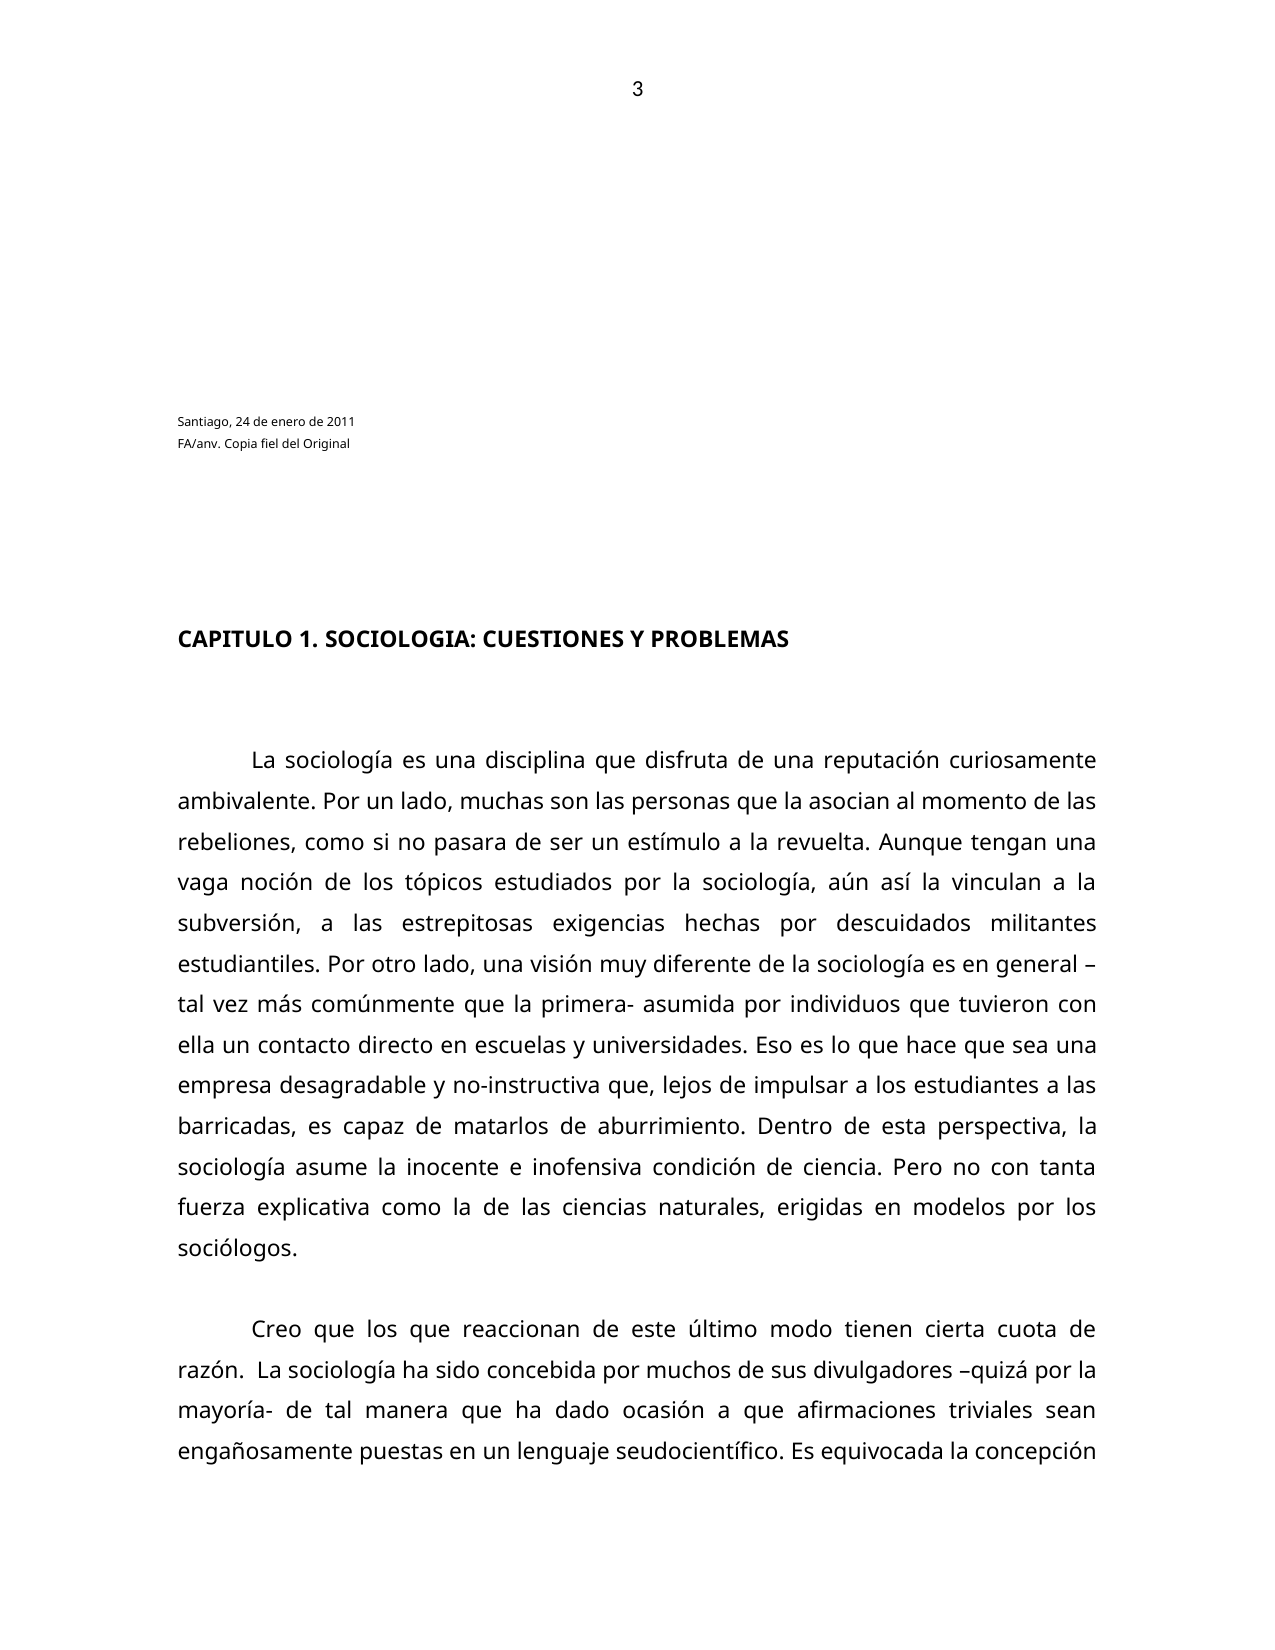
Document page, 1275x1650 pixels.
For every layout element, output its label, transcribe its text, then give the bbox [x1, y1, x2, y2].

text La sociología es una disciplina que disfruta de una reputación curiosamente ambivalente. Por un lado, muchas son las personas que la asocian al momento de las rebeliones, como si no pasara de ser un estímulo a la revuelta. Aunque tengan una vaga noción de los tópicos estudiados por la sociología, aún así la vinculan a la subversión, a las estrepitosas exigencias hechas por descuidados militantes estudiantiles. Por otro lado, una visión muy diferente de la sociología es en general –tal vez más comúnmente que la primera- asumida por individuos que tuvieron con ella un contacto directo en escuelas y universidades. Eso es lo que hace que sea una empresa desagradable y no-instructiva que, lejos de impulsar a los estudiantes a las barricadas, es capaz de matarlos de aburrimiento. Dentro de esta perspectiva, la sociología asume la inocente e inofensiva condición de ciencia. Pero no con tanta fuerza explicativa como la de las ciencias naturales, erigidas en modelos por los sociólogos. [177, 744, 1098, 1263]
text Santiago, 24 de enero de 2011 [177, 413, 1098, 430]
text FA/anv. Copia fiel del Original [177, 435, 1098, 452]
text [177, 1313, 1098, 1466]
text CAPITULO 1. SOCIOLOGIA: CUESTIONES Y PROBLEMAS [177, 623, 1098, 654]
